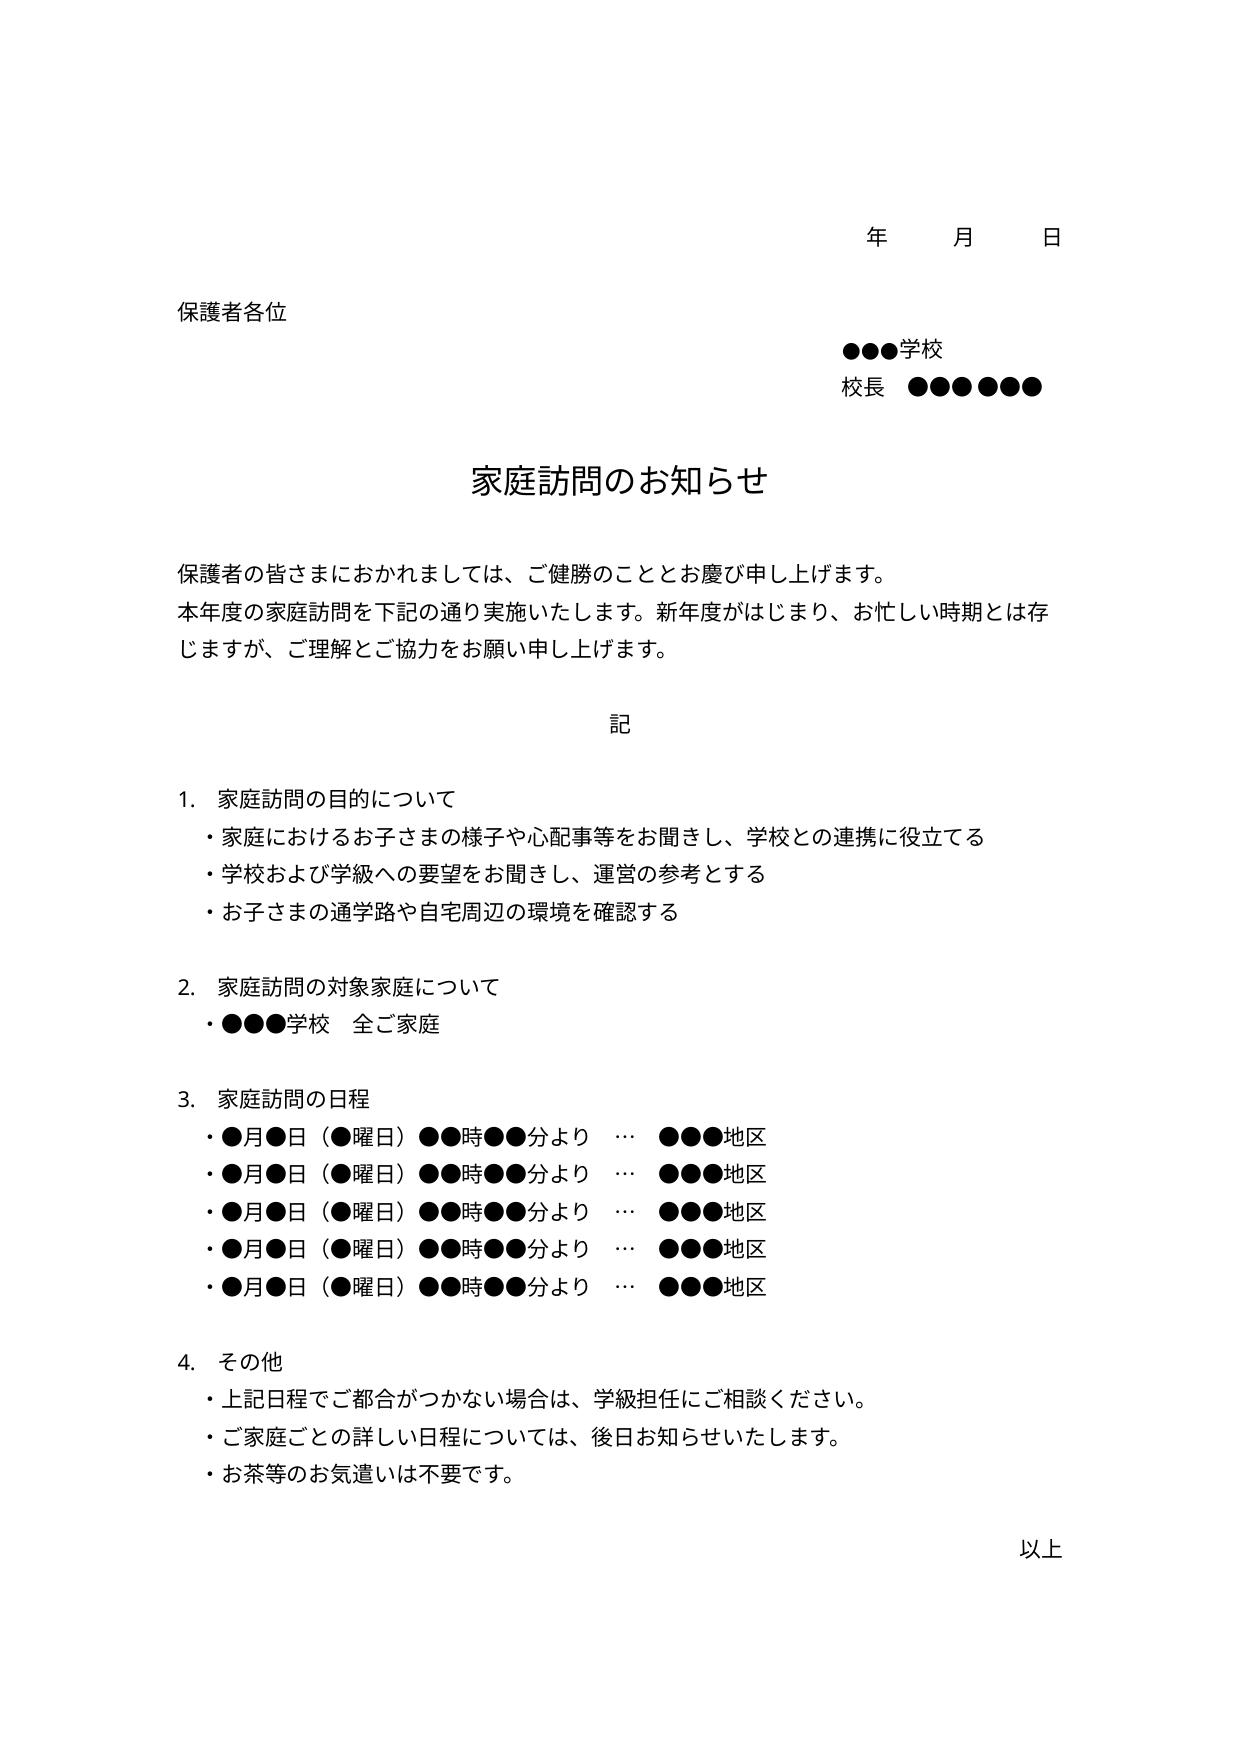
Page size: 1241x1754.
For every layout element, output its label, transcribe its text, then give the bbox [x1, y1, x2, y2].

text 校長 ●●● ●●● [177, 367, 1063, 404]
text ・●月●日（●曜日）●●時●●分より … ●●●地区 [177, 1229, 1063, 1267]
text ・お子さまの通学路や自宅周辺の環境を確認する [177, 892, 1063, 929]
text 1. 家庭訪問の目的について [177, 779, 1063, 817]
text ・お茶等のお気遣いは不要です。 [177, 1454, 1063, 1492]
text ・●月●日（●曜日）●●時●●分より … ●●●地区 [177, 1154, 1063, 1192]
text 2. 家庭訪問の対象家庭について [177, 967, 1063, 1004]
text ・家庭におけるお子さまの様子や心配事等をお聞きし、学校との連携に役立てる [177, 817, 1063, 854]
text 年 月 日 [177, 217, 1063, 254]
subtitle 記 [177, 704, 1063, 742]
text ●●●学校 [177, 329, 1063, 367]
text 保護者の皆さまにおかれましては、ご健勝のこととお慶び申し上げます。 [177, 554, 1063, 592]
text ・●月●日（●曜日）●●時●●分より … ●●●地区 [177, 1267, 1063, 1304]
text ・●月●日（●曜日）●●時●●分より … ●●●地区 [177, 1192, 1063, 1229]
text 本年度の家庭訪問を下記の通り実施いたします。新年度がはじまり、お忙しい時期とは存じますが、ご理解とご協力をお願い申し上げます。 [177, 592, 1063, 667]
text ・上記日程でご都合がつかない場合は、学級担任にご相談ください。 [177, 1379, 1063, 1417]
text 3. 家庭訪問の日程 [177, 1079, 1063, 1117]
text ・●月●日（●曜日）●●時●●分より … ●●●地区 [177, 1117, 1063, 1154]
text 以上 [177, 1529, 1063, 1567]
text ・ご家庭ごとの詳しい日程については、後日お知らせいたします。 [177, 1417, 1063, 1454]
text ・●●●学校 全ご家庭 [177, 1004, 1063, 1042]
text 保護者各位 [177, 292, 1063, 329]
text 家庭訪問のお知らせ [177, 442, 1063, 517]
text ・学校および学級への要望をお聞きし、運営の参考とする [177, 854, 1063, 892]
text 4. その他 [177, 1342, 1063, 1379]
